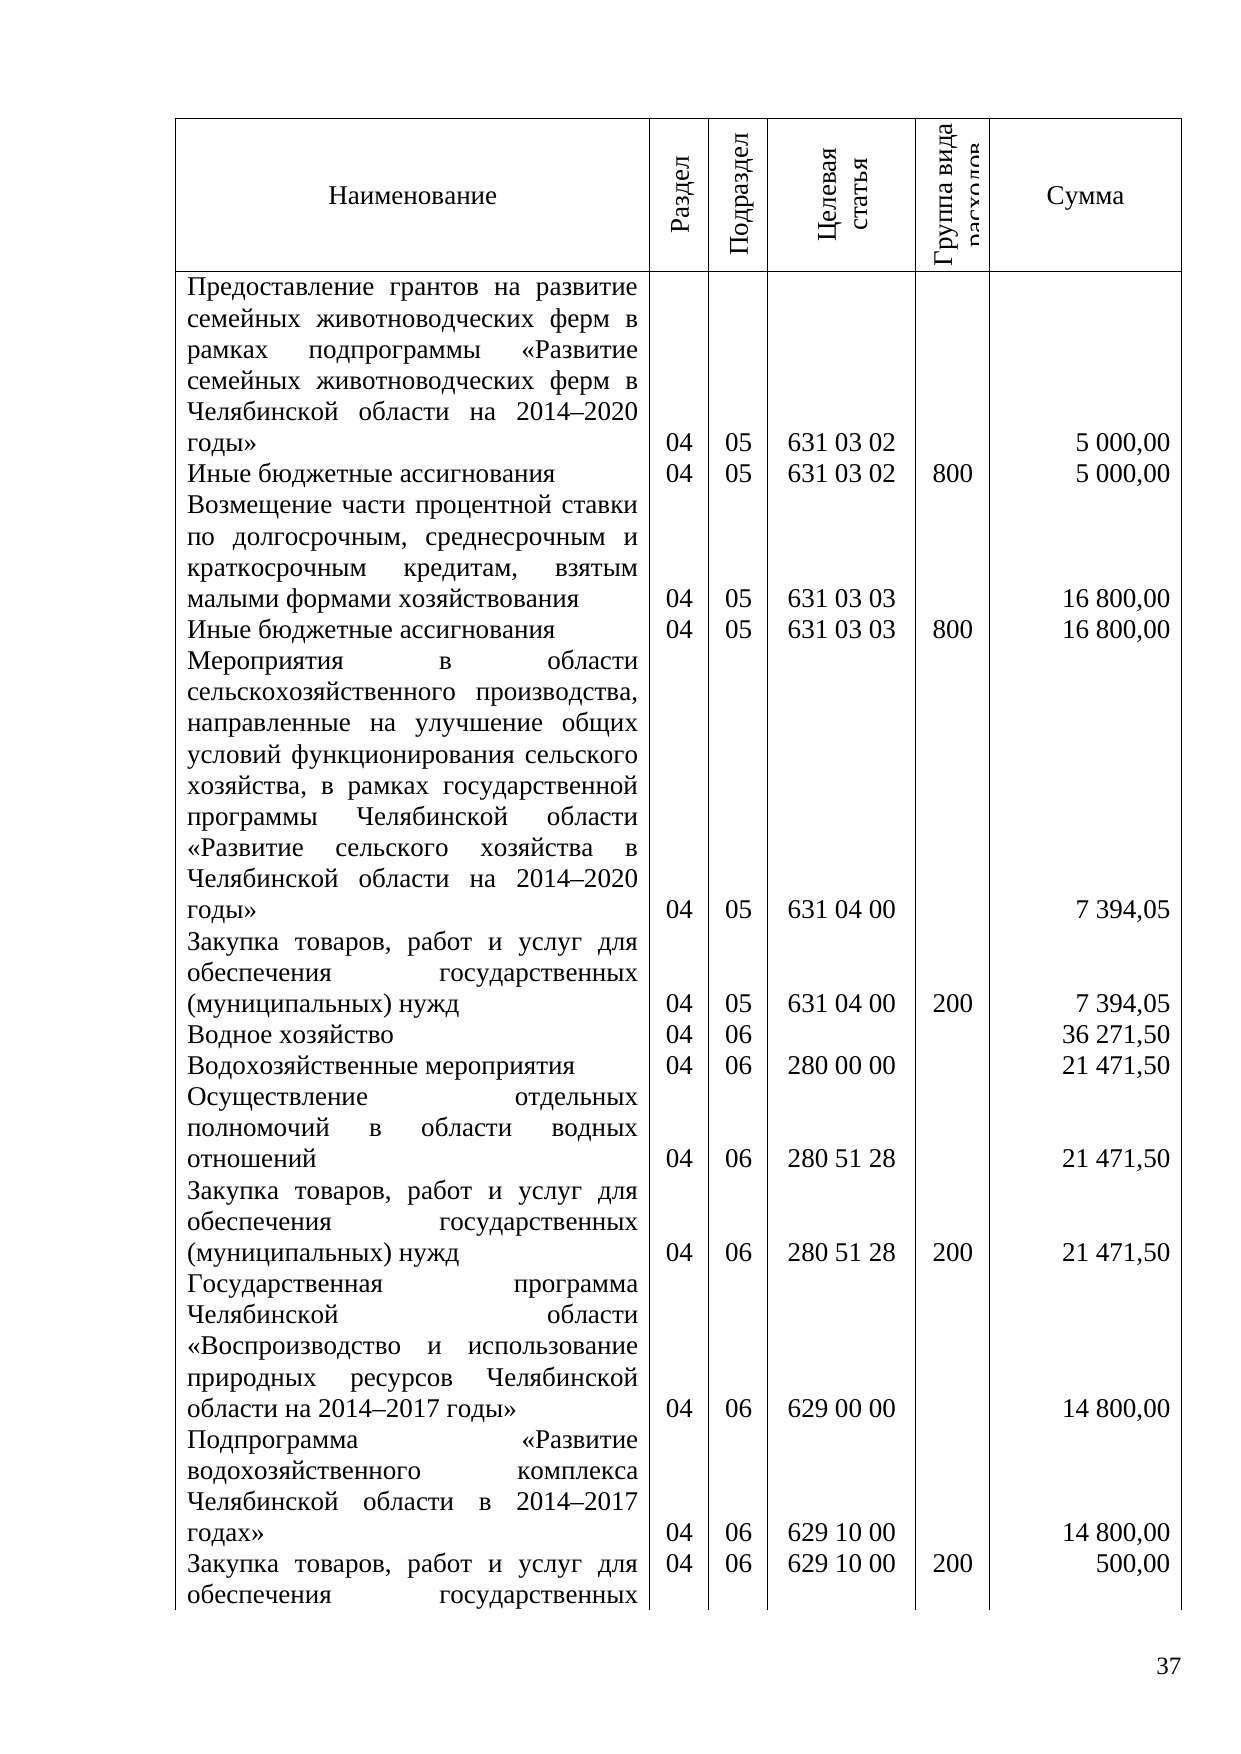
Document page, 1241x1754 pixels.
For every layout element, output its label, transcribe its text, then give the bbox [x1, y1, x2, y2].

table_header Подраздел [709, 119, 767, 271]
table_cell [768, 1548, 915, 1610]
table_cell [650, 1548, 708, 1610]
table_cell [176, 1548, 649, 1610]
table_header Сумма [990, 119, 1181, 271]
table_header Раздел [650, 119, 708, 271]
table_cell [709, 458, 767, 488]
table_cell Предоставление грантов на развитие семейных животноводческих ферм в рамках подпрограммы «Развитие семейных животноводческих ферм в Челябинской области на 2014–2020 годы» [176, 272, 649, 457]
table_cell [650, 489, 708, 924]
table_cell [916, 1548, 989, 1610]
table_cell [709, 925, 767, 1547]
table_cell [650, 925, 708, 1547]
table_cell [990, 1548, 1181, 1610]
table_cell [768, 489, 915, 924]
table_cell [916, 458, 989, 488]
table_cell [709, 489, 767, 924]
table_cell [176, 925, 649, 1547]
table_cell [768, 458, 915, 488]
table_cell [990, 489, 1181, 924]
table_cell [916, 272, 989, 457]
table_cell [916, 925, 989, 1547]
table_header Группа вида расходов [916, 119, 989, 271]
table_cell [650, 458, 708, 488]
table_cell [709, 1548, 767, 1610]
table_cell 631 03 02 [768, 272, 915, 457]
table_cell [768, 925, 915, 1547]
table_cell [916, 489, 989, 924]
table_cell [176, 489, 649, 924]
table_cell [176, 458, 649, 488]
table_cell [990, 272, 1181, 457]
table_header Наименование [176, 119, 649, 271]
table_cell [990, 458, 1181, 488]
table_header Целевая статья [768, 119, 915, 271]
table_cell 05 [709, 272, 767, 457]
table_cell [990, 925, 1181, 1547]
table_cell 04 [650, 272, 708, 457]
